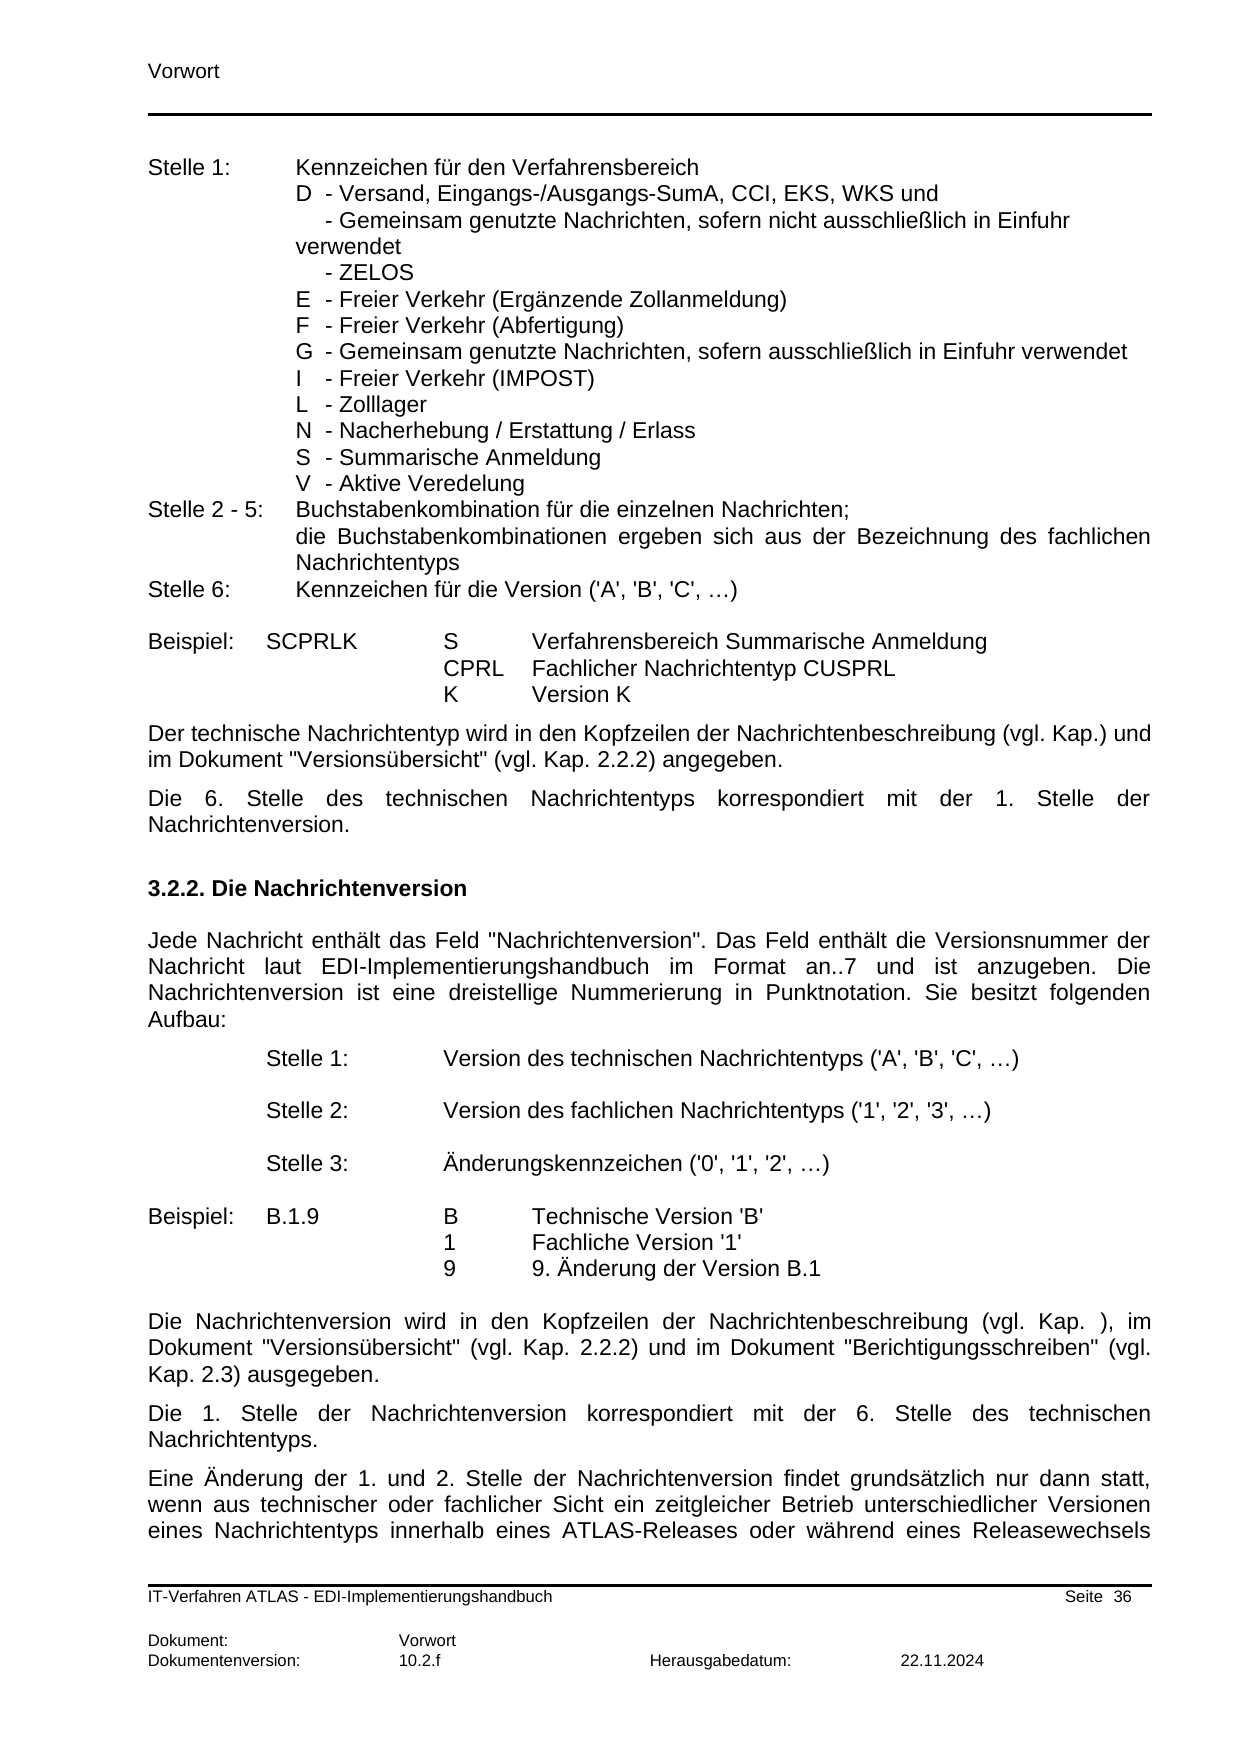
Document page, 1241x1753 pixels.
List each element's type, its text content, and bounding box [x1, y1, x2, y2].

text 9 9. Änderung der Version B.1 [148, 1255, 1152, 1282]
text die Buchstabenkombinationen ergeben sich aus der Bezeichnung des fachlichen Nachrichtentyps [295, 523, 1152, 576]
text I - Freier Verkehr (IMPOST) L - Zolllager N - Nacherhebung / Erstattung / Erlass S - Summarische Anmeldung V - Aktive Veredelung [295, 365, 1152, 496]
text Stelle 1: Version des technischen Nachrichtentyps ('A', 'B', 'C', …) [266, 1044, 1152, 1071]
text Beispiel: B.1.9 B Technische Version 'B' [148, 1203, 1152, 1229]
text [148, 1465, 1152, 1544]
text Der technische Nachrichtentyp wird in den Kopfzeilen der Nachrichtenbeschreibung (vgl. Kap.2.7) und im Dokument "Versionsübersicht" (vgl. Kap. 2.2.2) angegeben. [148, 720, 1152, 772]
text 1 Fachliche Version '1' [148, 1229, 1152, 1255]
text Die 6. Stelle des technischen Nachrichtentyps korrespondiert mit der 1. Stelle der Nachrichtenversion. [148, 785, 1152, 838]
text Stelle 2 - 5: Buchstabenkombination für die einzelnen Nachrichten; [148, 496, 1152, 523]
text Beispiel: SCPRLK S Verfahrensbereich Summarische Anmeldung [148, 628, 1152, 654]
text Die 1. Stelle der Nachrichtenversion korrespondiert mit der 6. Stelle des technischen Nachrichtentyps. [148, 1399, 1152, 1452]
text Jede Nachricht enthält das Feld "Nachrichtenversion". Das Feld enthält die Versionsnummer der Nachricht laut EDI-Implementierungshandbuch im Format an..7 und ist anzugeben. Die Nachrichtenversion ist eine dreistellige Nummerierung in Punktnotation. Sie besitzt folgenden Aufbau: [148, 927, 1152, 1032]
text Die Nachrichtenversion wird in den Kopfzeilen der Nachrichtenbeschreibung (vgl. Kap. 2.7), im Dokument "Versionsübersicht" (vgl. Kap. 2.2.2) und im Dokument "Berichtigungsschreiben" (vgl. Kap. 2.3) ausgegeben. [148, 1308, 1152, 1387]
text Stelle 6: Kennzeichen für die Version ('A', 'B', 'C', …) [148, 576, 1152, 602]
text - ZELOS E - Freier Verkehr (Ergänzende Zollanmeldung) F - Freier Verkehr (Abfertigung) G - Gemeinsam genutzte Nachrichten, sofern ausschließlich in Einfuhr verwendet [295, 259, 1152, 365]
subtitle Die Nachrichtenversion [148, 875, 1152, 902]
text D - Versand, Eingangs-/Ausgangs-SumA, CCI, EKS, WKS und [295, 180, 1152, 207]
text Stelle 3: Änderungskennzeichen ('0', '1', '2', …) [266, 1150, 1152, 1176]
text K Version K [148, 681, 1152, 707]
text - Gemeinsam genutzte Nachrichten, sofern nicht ausschließlich in Einfuhr verwendet [295, 207, 1152, 259]
text Stelle 2: Version des fachlichen Nachrichtentyps ('1', '2', '3', …) [266, 1097, 1152, 1123]
text CPRL Fachlicher Nachrichtentyp CUSPRL [148, 654, 1152, 681]
text Stelle 1: Kennzeichen für den Verfahrensbereich [148, 154, 1152, 180]
